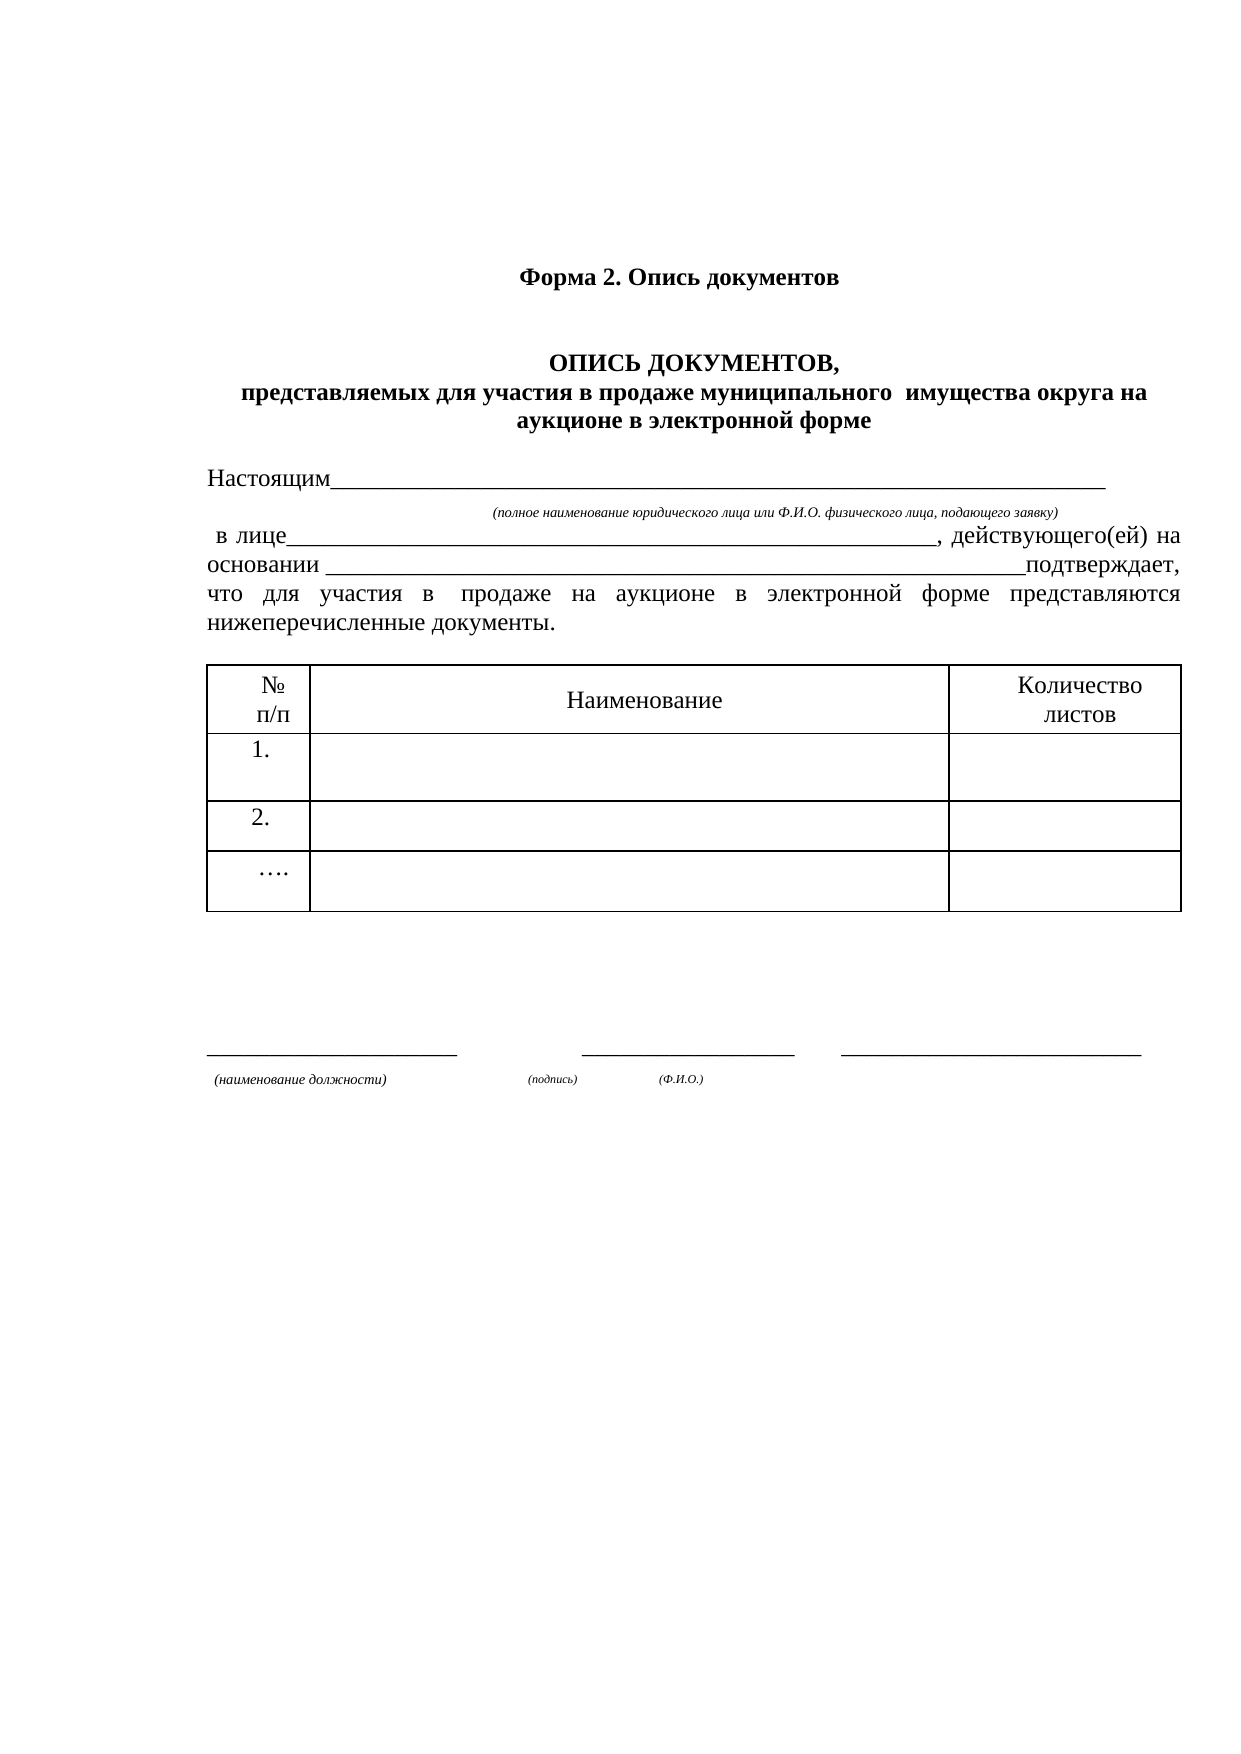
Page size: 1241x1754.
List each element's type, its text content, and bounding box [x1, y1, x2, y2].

table_cell …. [208, 852, 309, 911]
table_cell [950, 852, 1180, 911]
text (полное наименование юридического лица или Ф.И.О. физического лица, подающего заявку) [207, 492, 1181, 521]
table_header Количество листов [950, 666, 1180, 732]
text представляемых для участия в продаже муниципального имущества округа на аукционе в электронной форме [207, 377, 1181, 434]
table_cell [311, 734, 948, 800]
text что для участия в продаже на аукционе в электронной форме представляются нижеперечисленные документы. [207, 578, 1181, 636]
text ОПИСЬ ДОКУМЕНТОВ, [207, 348, 1181, 377]
text в лице____________________________________________________, действующего(ей) на основании ________________________________________________________подтверждает, [207, 521, 1181, 578]
table_cell [950, 734, 1180, 800]
table_cell [950, 802, 1180, 850]
text (наименование должности) (подпись) (Ф.И.О.) [207, 1058, 1181, 1087]
table_cell [311, 852, 948, 911]
table_header Наименование [311, 666, 948, 732]
table_cell [311, 802, 948, 850]
text Форма 2. Опись документов [177, 262, 1181, 291]
table_cell [208, 734, 309, 800]
text Настоящим______________________________________________________________ [207, 463, 1181, 492]
table_header № п/п [208, 666, 309, 732]
table_cell [208, 802, 309, 850]
text ____________________ _________________ ________________________ [207, 1030, 1181, 1058]
